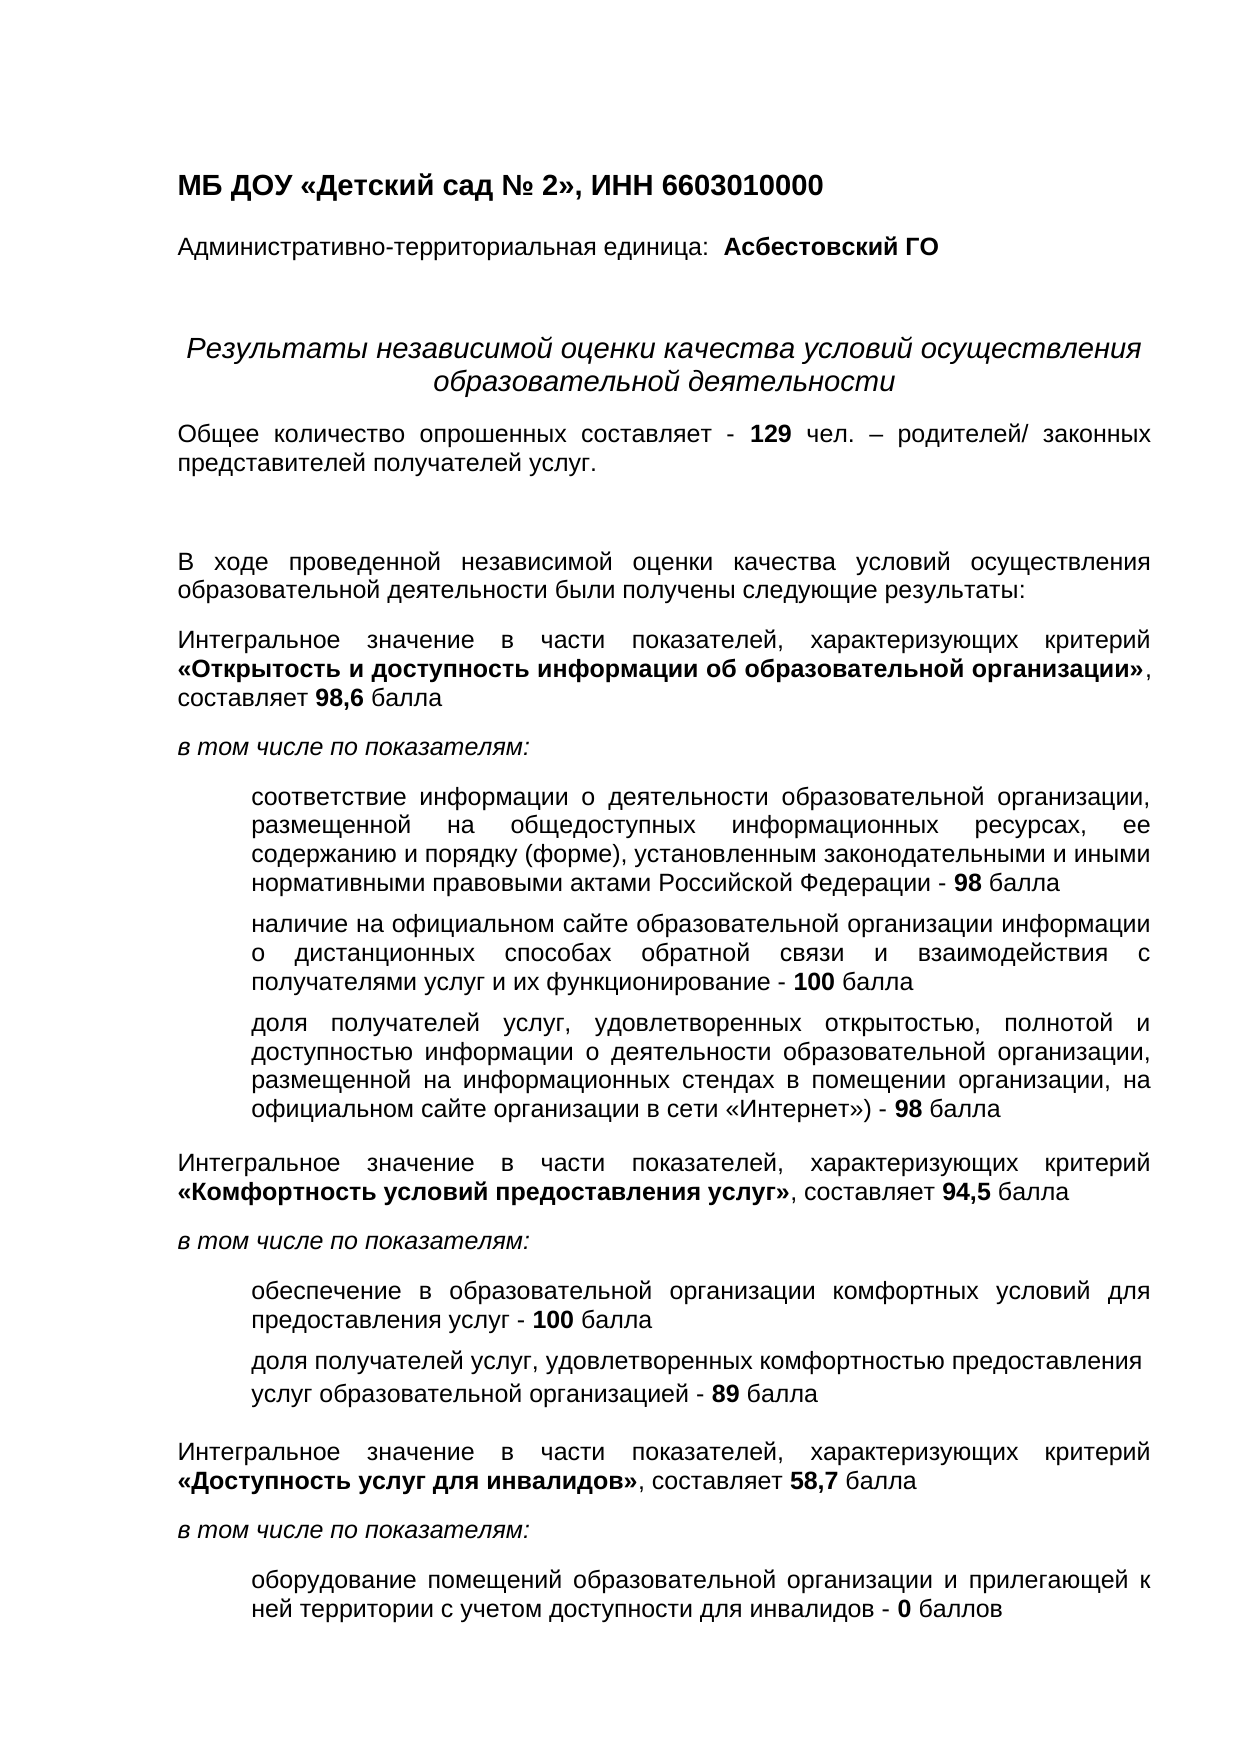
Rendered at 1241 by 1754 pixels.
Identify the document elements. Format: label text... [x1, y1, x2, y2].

text в том числе по показателям: [177, 1226, 1152, 1255]
text оборудование помещений образовательной организации и прилегающей к ней территории с учетом доступности для инвалидов - 0 баллов [251, 1565, 1152, 1622]
text Общее количество опрошенных составляет - 129 чел. – родителей/ законных представителей получателей услуг. [177, 419, 1152, 476]
text Интегральное значение в части показателей, характеризующих критерий «Комфортность условий предоставления услуг», составляет 94,5 балла [177, 1148, 1152, 1205]
text В ходе проведенной независимой оценки качества условий осуществления образовательной деятельности были получены следующие результаты: [177, 547, 1152, 604]
text Административно-территориальная единица: Асбестовский ГО [177, 232, 1152, 260]
text обеспечение в образовательной организации комфортных условий для предоставления услуг - 100 балла [251, 1276, 1152, 1333]
text в том числе по показателям: [177, 1515, 1152, 1544]
text наличие на официальном сайте образовательной организации информации о дистанционных способах обратной связи и взаимодействия с получателями услуг и их функционирование - 100 балла [251, 909, 1152, 995]
text Интегральное значение в части показателей, характеризующих критерий «Доступность услуг для инвалидов», составляет 58,7 балла [177, 1437, 1152, 1494]
text в том числе по показателям: [177, 732, 1152, 761]
text соответствие информации о деятельности образовательной организации, размещенной на общедоступных информационных ресурсах, ее содержанию и порядку (форме), установленным законодательными и иными нормативными правовыми актами Российской Федерации - 98 балла [251, 782, 1152, 897]
text доля получателей услуг, удовлетворенных открытостью, полнотой и доступностью информации о деятельности образовательной организации, размещенной на информационных стендах в помещении организации, на официальном сайте организации в сети «Интернет») - 98 балла [251, 1008, 1152, 1123]
text доля получателей услуг, удовлетворенных комфортностью предоставления услуг образовательной организацией - 89 балла [251, 1346, 1152, 1408]
subtitle МБ ДОУ «Детский сад № 2», ИНН 6603010000 [177, 168, 1152, 202]
text Интегральное значение в части показателей, характеризующих критерий «Открытость и доступность информации об образовательной организации», составляет 98,6 балла [177, 625, 1152, 711]
text Результаты независимой оценки качества условий осуществления образовательной деятельности [177, 331, 1152, 398]
